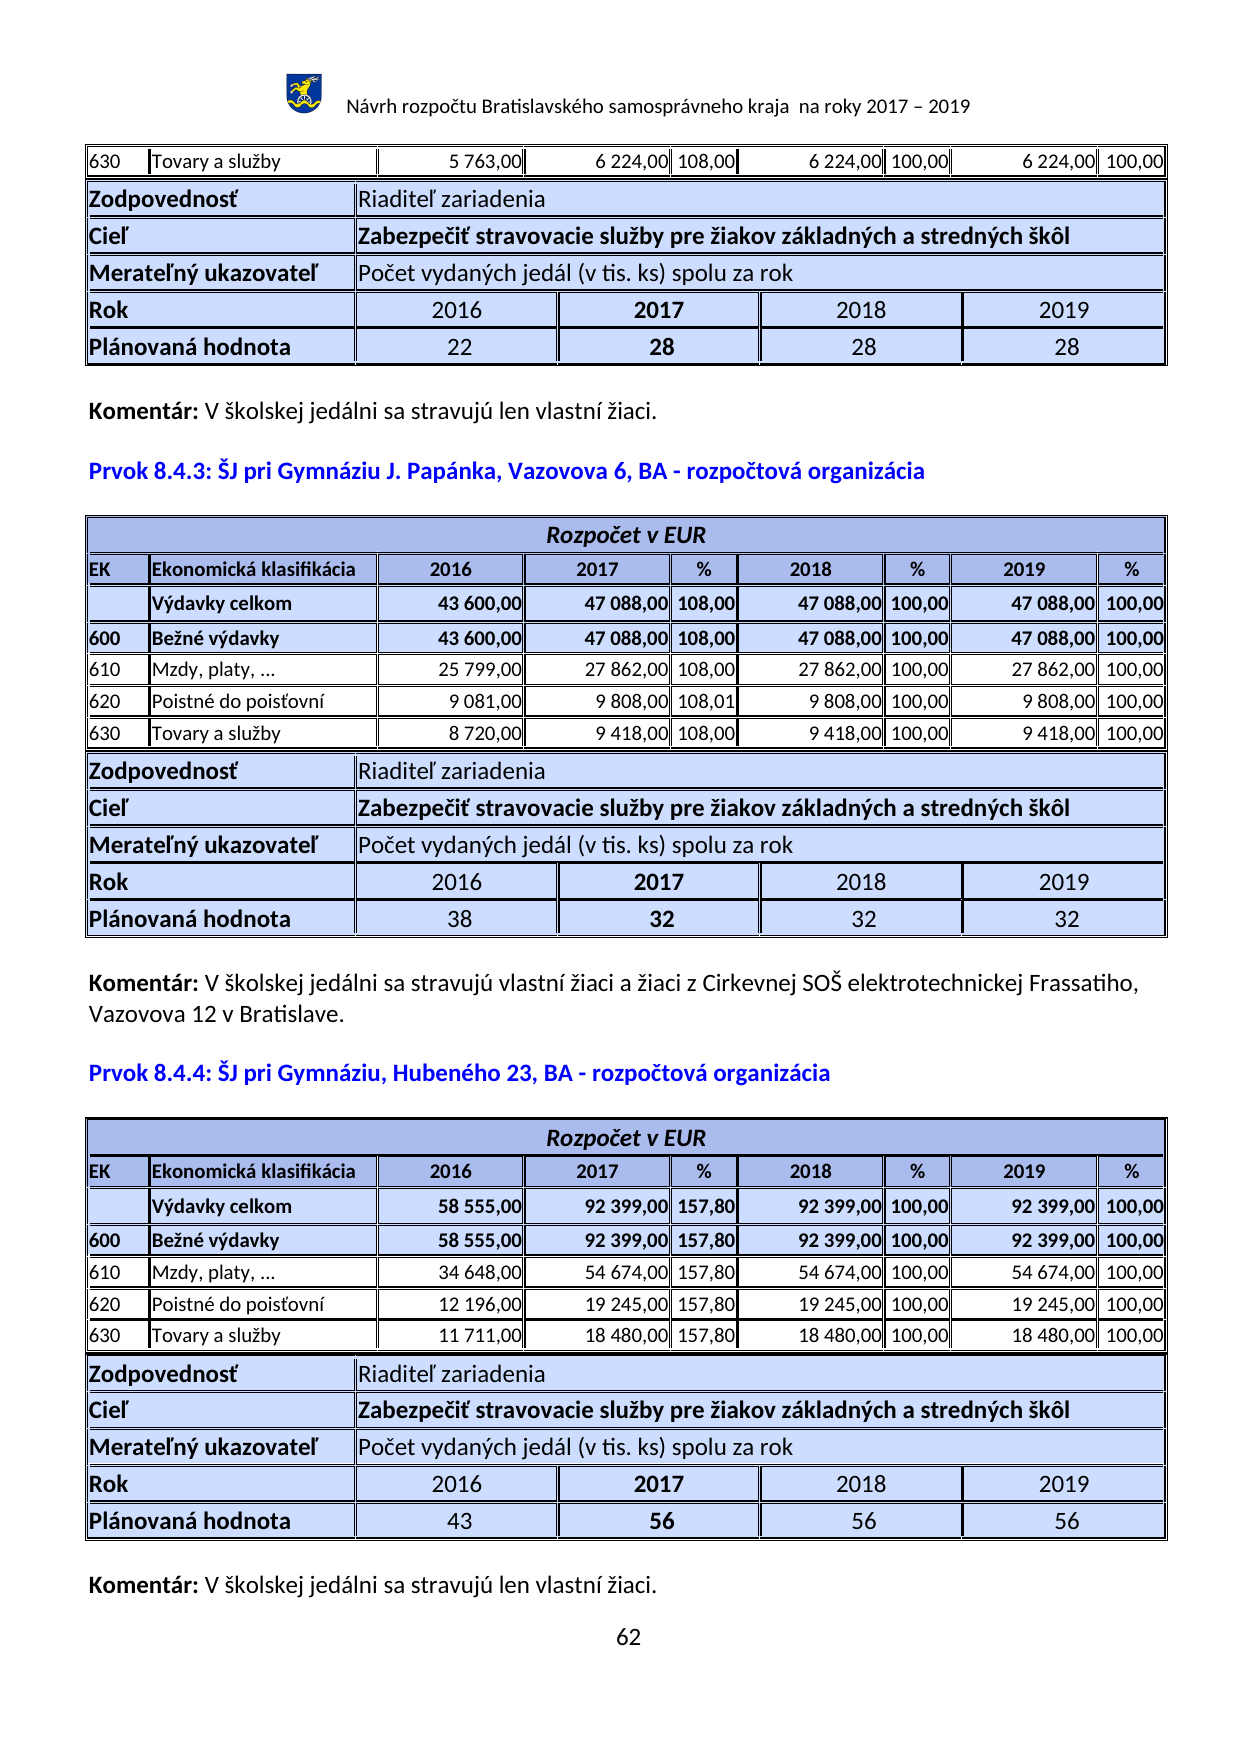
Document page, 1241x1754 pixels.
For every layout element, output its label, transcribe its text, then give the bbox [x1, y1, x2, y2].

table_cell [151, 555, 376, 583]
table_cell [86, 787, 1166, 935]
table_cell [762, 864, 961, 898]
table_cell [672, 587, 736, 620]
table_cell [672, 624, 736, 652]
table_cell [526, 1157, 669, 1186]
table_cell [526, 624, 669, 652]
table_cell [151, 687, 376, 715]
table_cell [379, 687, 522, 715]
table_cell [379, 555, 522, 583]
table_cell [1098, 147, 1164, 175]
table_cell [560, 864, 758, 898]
picture [285, 73, 323, 114]
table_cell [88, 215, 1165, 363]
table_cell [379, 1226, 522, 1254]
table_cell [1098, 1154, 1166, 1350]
text Komentár: V školskej jedálni sa stravujú len vlastní žiaci. [89, 395, 1168, 426]
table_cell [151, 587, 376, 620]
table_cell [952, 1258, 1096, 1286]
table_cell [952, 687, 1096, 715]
text Prvok 8.4.3: ŠJ pri Gymnáziu J. Papánka, Vazovova 6, BA - rozpočtová organizácia [89, 455, 1168, 485]
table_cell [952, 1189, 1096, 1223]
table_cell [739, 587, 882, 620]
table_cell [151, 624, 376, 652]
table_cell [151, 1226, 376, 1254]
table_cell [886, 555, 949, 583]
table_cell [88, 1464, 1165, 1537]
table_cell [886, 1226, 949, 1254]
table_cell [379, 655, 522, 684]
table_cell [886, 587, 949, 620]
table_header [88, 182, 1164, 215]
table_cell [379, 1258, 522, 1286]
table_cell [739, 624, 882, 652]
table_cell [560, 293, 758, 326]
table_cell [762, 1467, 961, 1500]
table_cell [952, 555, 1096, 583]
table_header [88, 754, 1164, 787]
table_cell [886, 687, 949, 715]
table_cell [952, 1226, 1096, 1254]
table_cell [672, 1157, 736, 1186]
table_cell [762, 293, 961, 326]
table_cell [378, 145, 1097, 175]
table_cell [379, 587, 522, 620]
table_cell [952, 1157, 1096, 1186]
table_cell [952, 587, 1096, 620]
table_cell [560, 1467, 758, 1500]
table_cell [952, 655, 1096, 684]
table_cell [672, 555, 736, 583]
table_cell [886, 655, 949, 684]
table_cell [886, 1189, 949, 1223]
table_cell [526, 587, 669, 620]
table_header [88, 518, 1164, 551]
text Komentár: V školskej jedálni sa stravujú len vlastní žiaci. [89, 1570, 1168, 1600]
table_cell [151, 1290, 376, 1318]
text Prvok 8.4.4: ŠJ pri Gymnáziu, Hubeného 23, BA - rozpočtová organizácia [89, 1057, 1168, 1088]
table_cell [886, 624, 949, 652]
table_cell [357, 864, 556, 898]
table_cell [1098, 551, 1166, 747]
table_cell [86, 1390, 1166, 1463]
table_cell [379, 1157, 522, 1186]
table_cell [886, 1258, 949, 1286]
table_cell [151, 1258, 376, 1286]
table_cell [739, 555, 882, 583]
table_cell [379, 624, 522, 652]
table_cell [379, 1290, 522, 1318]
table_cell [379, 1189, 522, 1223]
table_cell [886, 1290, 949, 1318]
text Komentár: V školskej jedálni sa stravujú vlastní žiaci a žiaci z Cirkevnej SOŠ elektrotechnickej Frassatiho, Vazovova 12 v Bratislave. [89, 967, 1168, 1028]
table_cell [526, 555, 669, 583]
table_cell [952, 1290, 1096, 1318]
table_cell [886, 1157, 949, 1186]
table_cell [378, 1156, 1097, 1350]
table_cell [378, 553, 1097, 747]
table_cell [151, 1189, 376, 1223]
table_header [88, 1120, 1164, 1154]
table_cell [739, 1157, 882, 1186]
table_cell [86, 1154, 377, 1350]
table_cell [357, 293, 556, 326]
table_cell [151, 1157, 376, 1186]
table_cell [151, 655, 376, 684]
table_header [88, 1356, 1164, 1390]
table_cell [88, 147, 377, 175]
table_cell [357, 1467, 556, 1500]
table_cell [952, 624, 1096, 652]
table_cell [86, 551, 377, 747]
